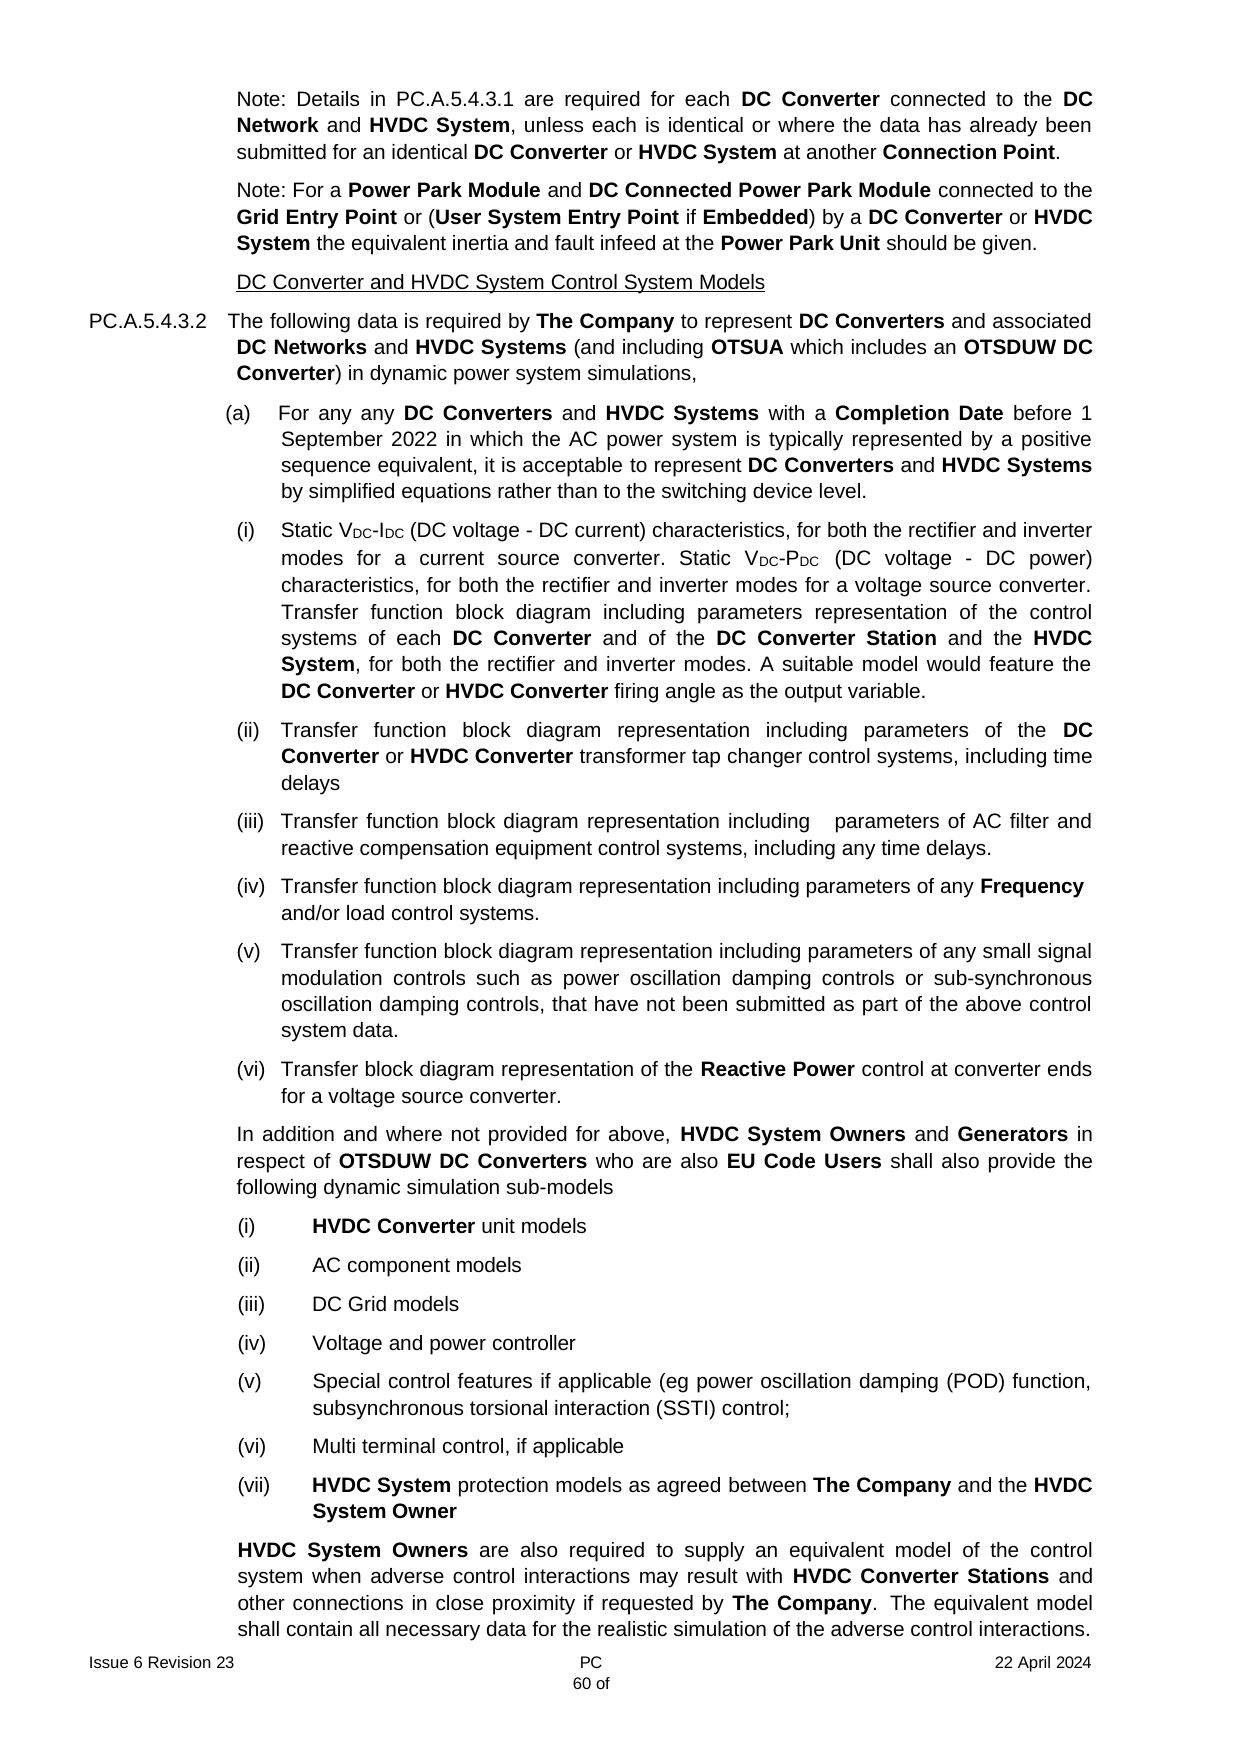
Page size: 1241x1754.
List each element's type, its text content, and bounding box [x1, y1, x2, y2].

list Transfer block diagram representation of the Reactive Power control at converter ends for a voltage source converter. [236, 1057, 1093, 1107]
text and/or load control systems. [281, 900, 1188, 924]
text In addition and where not provided for above, HVDC System Owners and Generators in respect of OTSDUW DC Converters who are also EU Code Users shall also provide the following dynamic simulation sub-models [236, 1122, 1093, 1199]
text DC Converter and HVDC System Control System Models [236, 270, 1188, 294]
list Transfer function block diagram representation including parameters of any Frequency [236, 874, 1188, 898]
list DC Grid models [237, 1291, 1188, 1315]
list Transfer function block diagram representation including parameters of the DC Converter or HVDC Converter transformer tap changer control systems, including time delays [236, 718, 1093, 794]
list Voltage and power controller [237, 1331, 1188, 1354]
list Multi terminal control, if applicable [237, 1434, 1188, 1458]
text HVDC System Owners are also required to supply an equivalent model of the control system when adverse control interactions may result with HVDC Converter Stations and other connections in close proximity if requested by The Company. The equivalent model shall contain all necessary data for the realistic simulation of the adverse control interactions. [237, 1538, 1093, 1641]
text Note: Details in PC.A.5.4.3.1 are required for each DC Converter connected to the DC Network and HVDC System, unless each is identical or where the data has already been submitted for an identical DC Converter or HVDC System at another Connection Point. [236, 87, 1093, 163]
list Static VDC-IDC (DC voltage - DC current) characteristics, for both the rectifier and inverter modes for a current source converter. Static VDC-PDC (DC voltage - DC power) characteristics, for both the rectifier and inverter modes for a voltage source converter. Transfer function block diagram including parameters representation of the control systems of each DC Converter and of the DC Converter Station and the HVDC System, for both the rectifier and inverter modes. A suitable model would feature the DC Converter or HVDC Converter firing angle as the output variable. [236, 518, 1093, 702]
list Transfer function block diagram representation including parameters of AC filter and reactive compensation equipment control systems, including any time delays. [236, 809, 1092, 859]
text Note: For a Power Park Module and DC Connected Power Park Module connected to the Grid Entry Point or (User System Entry Point if Embedded) by a DC Converter or HVDC System the equivalent inertia and fault infeed at the Power Park Unit should be given. [236, 178, 1093, 255]
list Transfer function block diagram representation including parameters of any small signal modulation controls such as power oscillation damping controls or sub-synchronous oscillation damping controls, that have not been submitted as part of the above control system data. [236, 939, 1093, 1042]
list For any any DC Converters and HVDC Systems with a Completion Date before 1 September 2022 in which the AC power system is typically represented by a positive sequence equivalent, it is acceptable to represent DC Converters and HVDC Systems by simplified equations rather than to the switching device level. [225, 400, 1093, 503]
list Special control features if applicable (eg power oscillation damping (POD) function, subsynchronous torsional interaction (SSTI) control; [237, 1369, 1093, 1419]
list HVDC Converter unit models [237, 1214, 1188, 1238]
text PC.A.5.4.3.2 The following data is required by The Company to represent DC Converters and associated DC Networks and HVDC Systems (and including OTSUA which includes an OTSDUW DC Converter) in dynamic power system simulations, [89, 308, 1093, 385]
list AC component models [237, 1253, 1188, 1277]
list HVDC System protection models as agreed between The Company and the HVDC System Owner [237, 1473, 1093, 1523]
